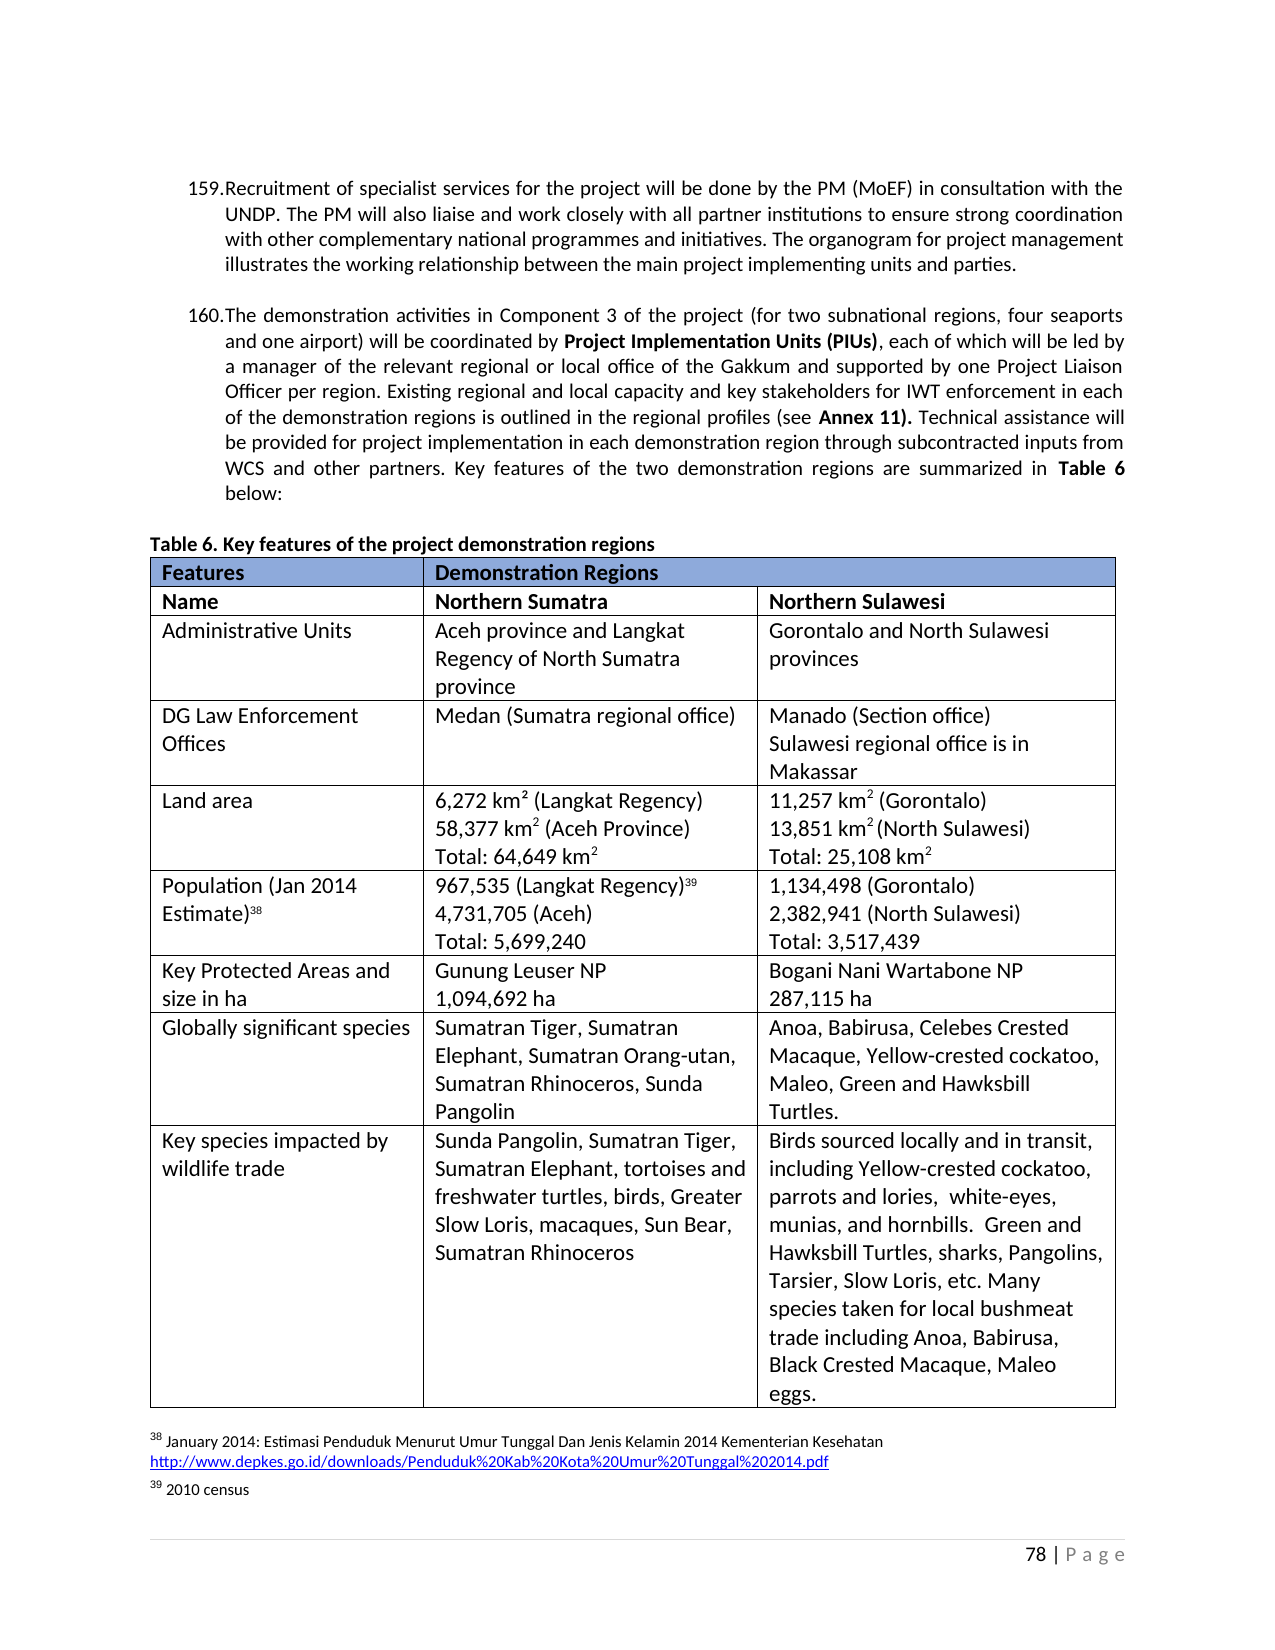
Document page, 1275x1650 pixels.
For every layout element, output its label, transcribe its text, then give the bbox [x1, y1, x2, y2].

table_header Features [151, 558, 423, 586]
table_cell 6,272 km² (Langkat Regency) 58,377 km2 (Aceh Province) Total: 64,649 km2 [424, 786, 757, 870]
table_cell Land area [151, 786, 423, 870]
table_cell DG Law Enforcement Offices [151, 701, 423, 785]
table_cell Administrative Units [151, 616, 423, 700]
table_cell Name [151, 587, 423, 615]
table_cell Sunda Pangolin, Sumatran Tiger, Sumatran Elephant, tortoises and freshwater turtles, birds, Greater Slow Loris, macaques, Sun Bear, Sumatran Rhinoceros [424, 1126, 757, 1407]
table_cell Northern Sumatra [424, 587, 757, 615]
table_cell Key species impacted by wildlife trade [151, 1126, 423, 1407]
table_cell Anoa, Babirusa, Celebes Crested Macaque, Yellow-crested cockatoo, Maleo, Green and Hawksbill Turtles. [758, 1013, 1115, 1125]
table_cell Gorontalo and North Sulawesi provinces [758, 616, 1115, 700]
list The demonstration activities in Component 3 of the project (for two subnational regions, four seaports and one airport) will be coordinated by Project Implementation Units (PIUs), each of which will be led by a manager of the relevant regional or local office of the Gakkum and supported by one Project Liaison Officer per region. Existing regional and local capacity and key stakeholders for IWT enforcement in each of the demonstration regions is outlined in the regional profiles (see Annex 11). Technical assistance will be provided for project implementation in each demonstration region through subcontracted inputs from WCS and other partners. Key features of the two demonstration regions are summarized in Table 6 below: [187, 302, 1125, 506]
table_cell Key Protected Areas and size in ha [151, 956, 423, 1012]
table_cell 11,257 km2 (Gorontalo) 13,851 km2 (North Sulawesi) Total: 25,108 km2 [758, 786, 1115, 870]
table_cell Gunung Leuser NP 1,094,692 ha [424, 956, 757, 1012]
table_cell 1,134,498 (Gorontalo) 2,382,941 (North Sulawesi) Total: 3,517,439 [758, 871, 1115, 955]
table_cell Birds sourced locally and in transit, including Yellow-crested cockatoo, parrots and lories, white-eyes, munias, and hornbills. Green and Hawksbill Turtles, sharks, Pangolins, Tarsier, Slow Loris, etc. Many species taken for local bushmeat trade including Anoa, Babirusa, Black Crested Macaque, Maleo eggs. [758, 1126, 1115, 1407]
text Table 6. Key features of the project demonstration regions [150, 531, 1125, 557]
table_cell Globally significant species [151, 1013, 423, 1125]
table_cell Medan (Sumatra regional office) [424, 701, 757, 785]
list Recruitment of specialist services for the project will be done by the PM (MoEF) in consultation with the UNDP. The PM will also liaise and work closely with all partner institutions to ensure strong coordination with other complementary national programmes and initiatives. The organogram for project management illustrates the working relationship between the main project implementing units and parties. [187, 175, 1125, 277]
table_cell Northern Sulawesi [758, 587, 1115, 615]
table_cell Aceh province and Langkat Regency of North Sumatra province [424, 616, 757, 700]
table_header Demonstration Regions [424, 558, 1115, 586]
table_cell Population (Jan 2014 Estimate) [151, 871, 423, 955]
table_cell Sumatran Tiger, Sumatran Elephant, Sumatran Orang-utan, Sumatran Rhinoceros, Sunda Pangolin [424, 1013, 757, 1125]
table_cell Manado (Section office) Sulawesi regional office is in Makassar [758, 701, 1115, 785]
table_cell Bogani Nani Wartabone NP 287,115 ha [758, 956, 1115, 1012]
table_cell 967,535 (Langkat Regency) 4,731,705 (Aceh) Total: 5,699,240 [424, 871, 757, 955]
